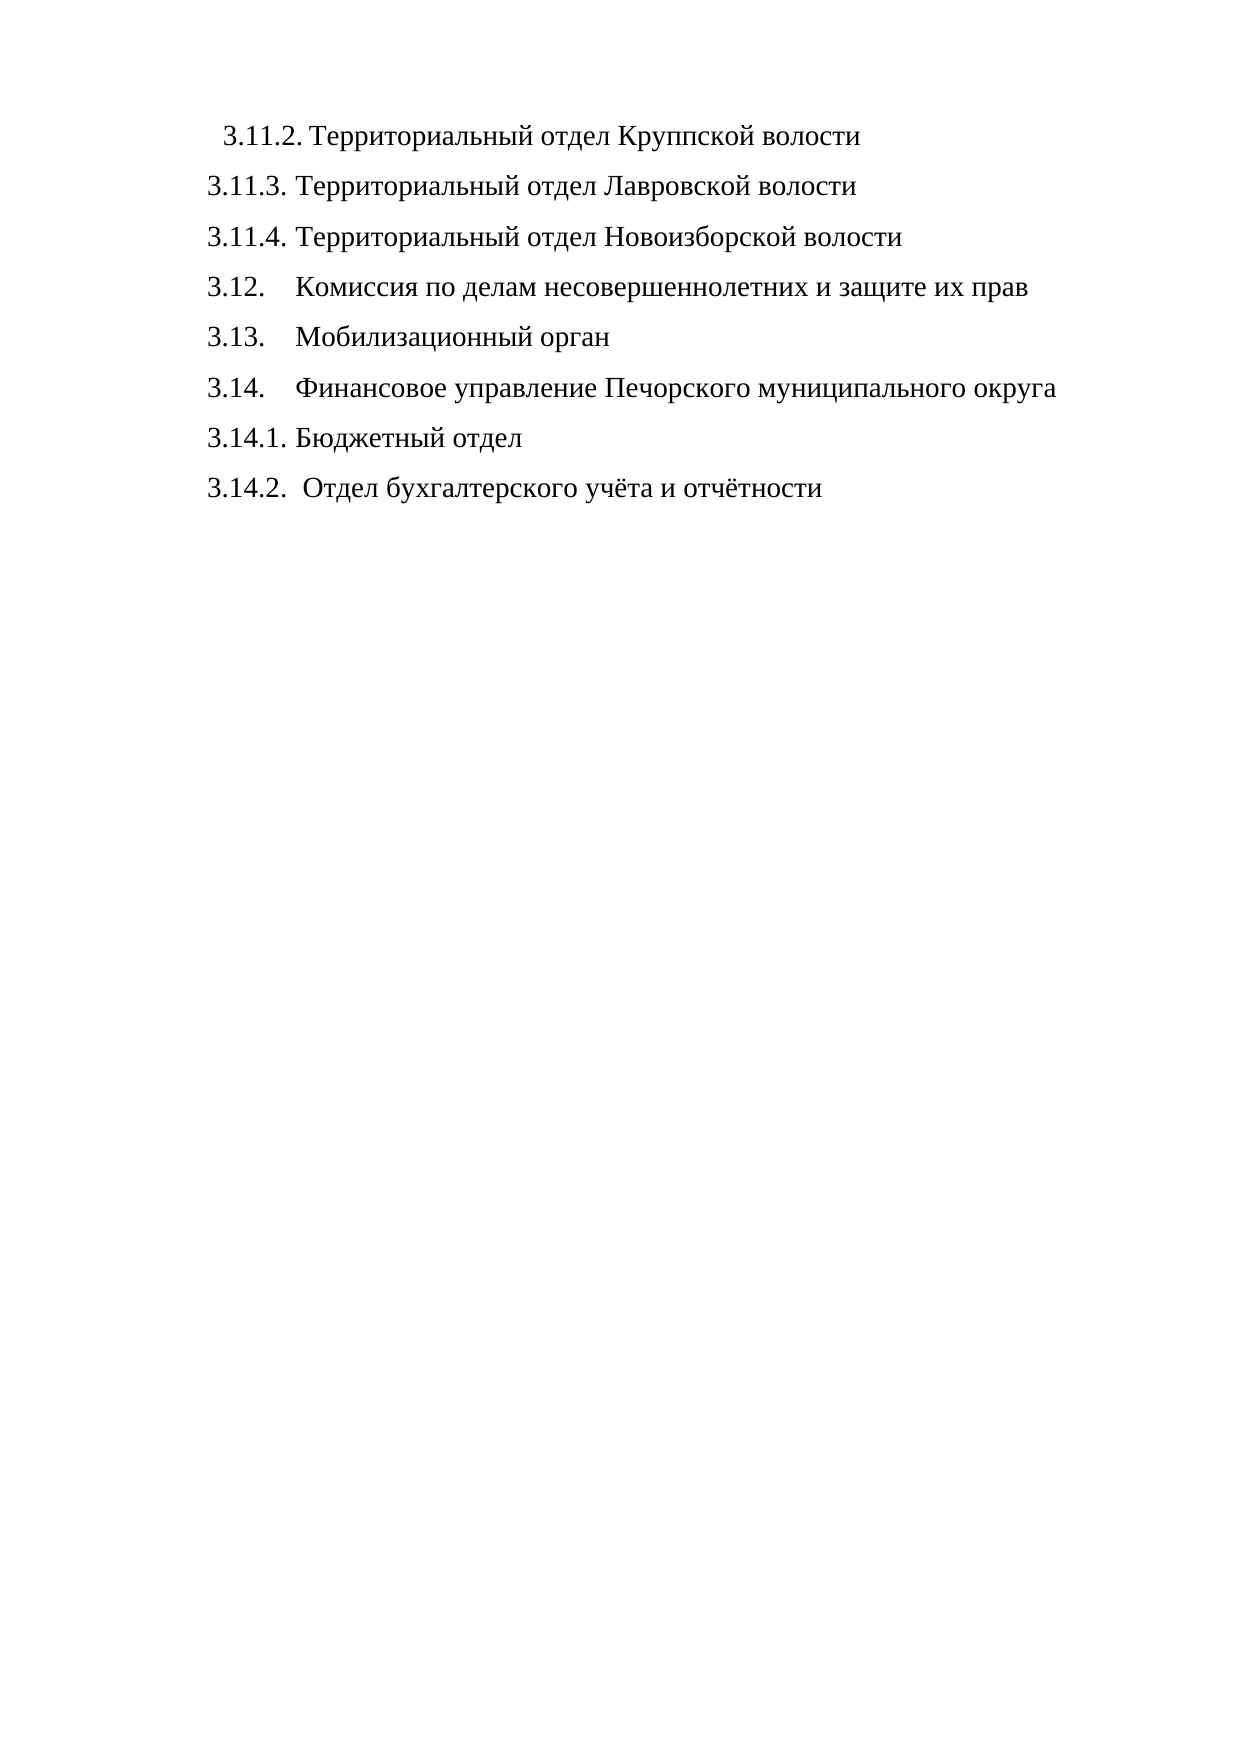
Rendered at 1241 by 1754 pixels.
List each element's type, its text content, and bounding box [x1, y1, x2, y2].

list Отдел бухгалтерского учёта и отчётности [148, 470, 1152, 504]
list Территориальный отдел Круппской волости [223, 118, 1152, 152]
list Бюджетный отдел [148, 420, 1152, 453]
list Мобилизационный орган [148, 319, 1152, 353]
list Комиссия по делам несовершеннолетних и защите их прав [148, 269, 1152, 303]
list Территориальный отдел Новоизборской волости [148, 219, 1152, 252]
list Финансовое управление Печорского муниципального округа [148, 370, 1152, 403]
list Территориальный отдел Лавровской волости [148, 168, 1152, 202]
